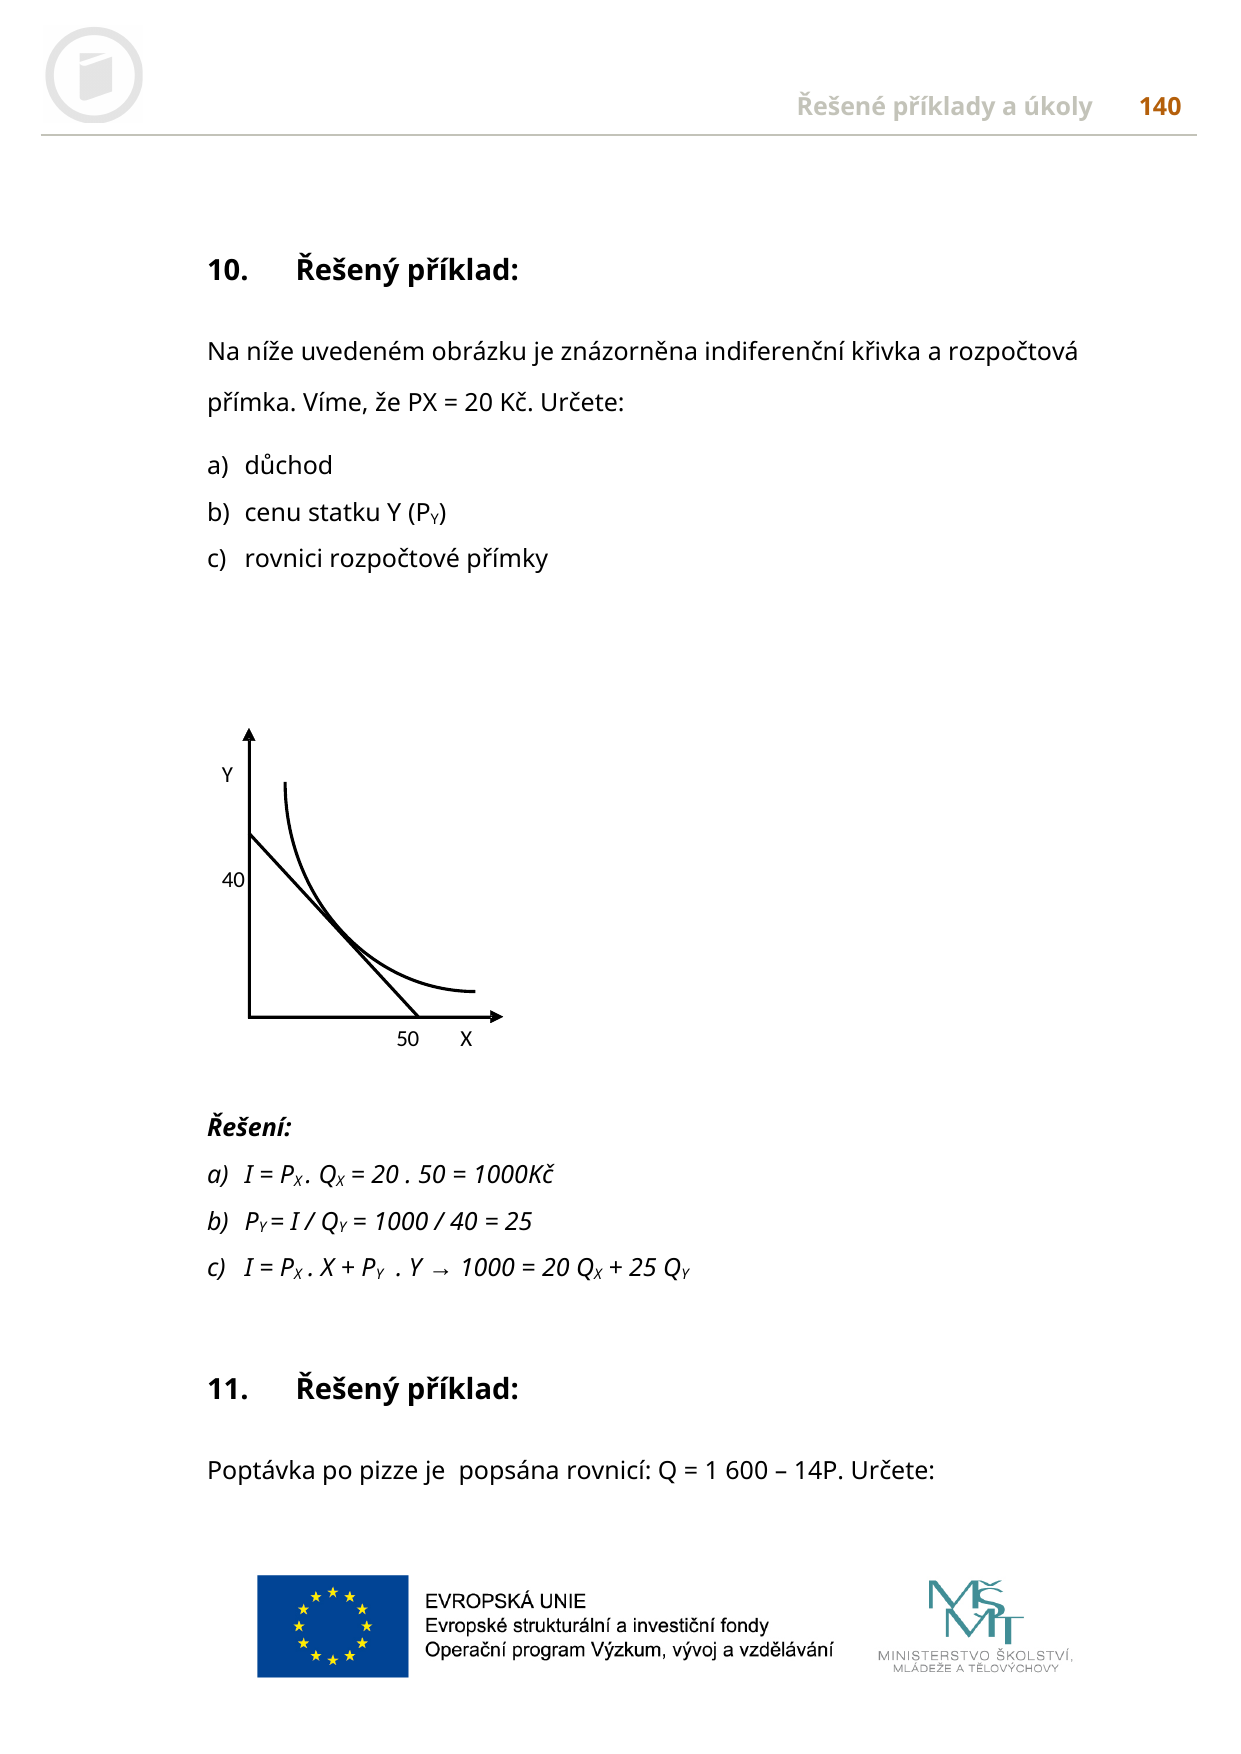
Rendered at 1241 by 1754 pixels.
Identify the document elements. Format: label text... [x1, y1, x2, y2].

list I = PX . QX = 20 . 50 = 1000Kč [207, 1157, 1122, 1191]
list Řešení: [207, 1110, 1122, 1144]
list I = PX . X + PY . Y → 1000 = 20 QX + 25 QY [207, 1250, 1122, 1284]
text Poptávka po pizze je popsána rovnicí: Q = 1 600 – 14P. Určete: [207, 1452, 1122, 1486]
subtitle Řešený příklad: [207, 1368, 1122, 1408]
list důchod [207, 448, 1122, 482]
picture [206, 1524, 1123, 1728]
list cenu statku Y (PY) [207, 494, 1122, 528]
text Na níže uvedeném obrázku je znázorněna indiferenční křivka a rozpočtová přímka. Víme, že PX = 20 Kč. Určete: [207, 333, 1122, 418]
list PY = I / QY = 1000 / 40 = 25 [207, 1203, 1122, 1237]
list rovnici rozpočtové přímky [207, 541, 1122, 575]
subtitle Řešený příklad: [207, 249, 1122, 288]
